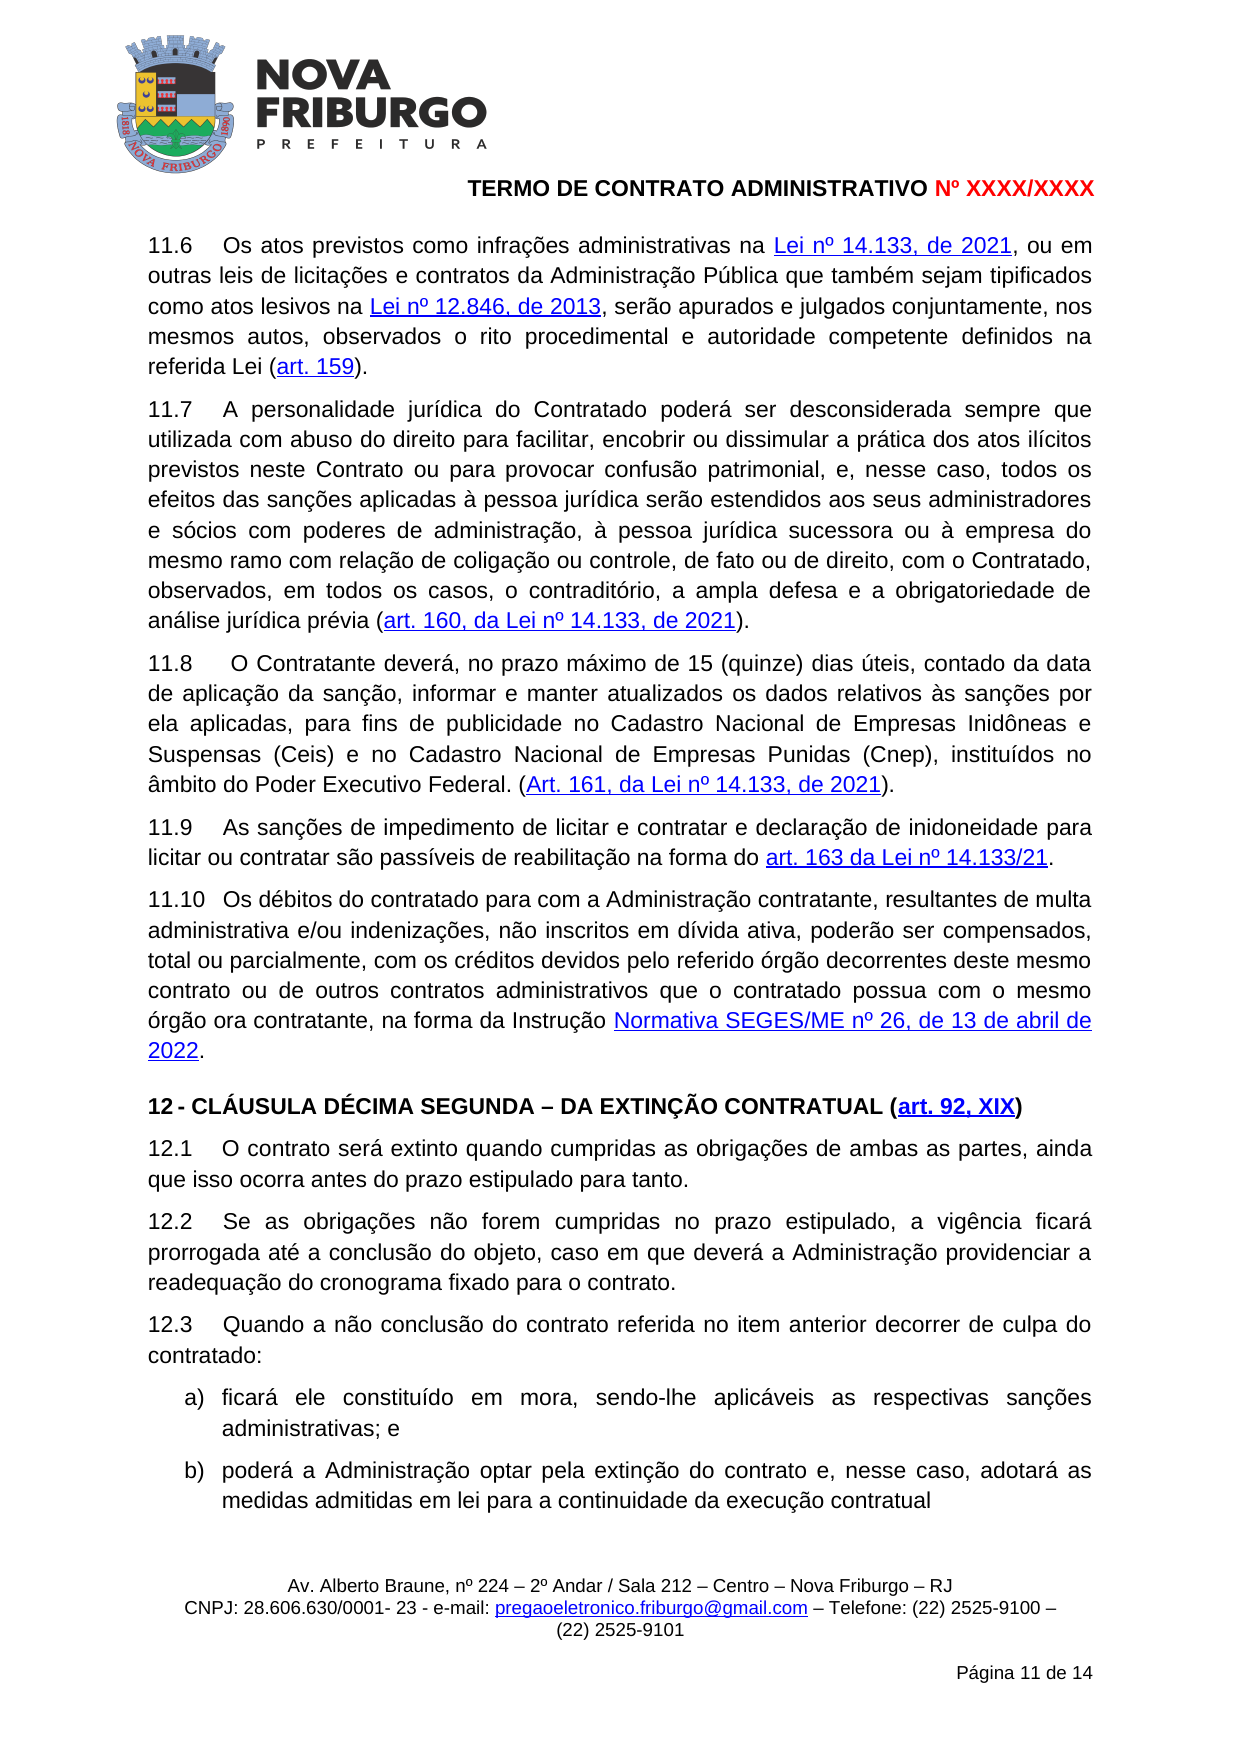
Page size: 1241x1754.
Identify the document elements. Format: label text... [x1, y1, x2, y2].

picture [103, 29, 500, 175]
list - CLÁUSULA DÉCIMA SEGUNDA – DA EXTINÇÃO CONTRATUAL (art. 92, XIX) [148, 1093, 1092, 1119]
list Quando a não conclusão do contrato referida no item anterior decorrer de culpa do contratado: [148, 1311, 1092, 1368]
list O Contratante deverá, no prazo máximo de 15 (quinze) dias úteis, contado da data de aplicação da sanção, informar e manter atualizados os dados relativos às sanções por ela aplicadas, para fins de publicidade no Cadastro Nacional de Empresas Inidôneas e Suspensas (Ceis) e no Cadastro Nacional de Empresas Punidas (Cnep), instituídos no âmbito do Poder Executivo Federal. (Art. 161, da Lei nº 14.133, de 2021). [148, 650, 1092, 797]
list ficará ele constituído em mora, sendo-lhe aplicáveis as respectivas sanções administrativas; e [184, 1384, 1092, 1441]
list poderá a Administração optar pela extinção do contrato e, nesse caso, adotará as medidas admitidas em lei para a continuidade da execução contratual [184, 1457, 1092, 1514]
list A personalidade jurídica do Contratado poderá ser desconsiderada sempre que utilizada com abuso do direito para facilitar, encobrir ou dissimular a prática dos atos ilícitos previstos neste Contrato ou para provocar confusão patrimonial, e, nesse caso, todos os efeitos das sanções aplicadas à pessoa jurídica serão estendidos aos seus administradores e sócios com poderes de administração, à pessoa jurídica sucessora ou à empresa do mesmo ramo com relação de coligação ou controle, de fato ou de direito, com o Contratado, observados, em todos os casos, o contraditório, a ampla defesa e a obrigatoriedade de análise jurídica prévia (art. 160, da Lei nº 14.133, de 2021). [148, 396, 1092, 633]
list Se as obrigações não forem cumpridas no prazo estipulado, a vigência ficará prorrogada até a conclusão do objeto, caso em que deverá a Administração providenciar a readequação do cronograma fixado para o contrato. [148, 1208, 1092, 1295]
list O contrato será extinto quando cumpridas as obrigações de ambas as partes, ainda que isso ocorra antes do prazo estipulado para tanto. [148, 1135, 1092, 1192]
list Os débitos do contratado para com a Administração contratante, resultantes de multa administrativa e/ou indenizações, não inscritos em dívida ativa, poderão ser compensados, total ou parcialmente, com os créditos devidos pelo referido órgão decorrentes deste mesmo contrato ou de outros contratos administrativos que o contratado possua com o mesmo órgão ora contratante, na forma da Instrução Normativa SEGES/ME nº 26, de 13 de abril de 2022. [148, 886, 1092, 1064]
list As sanções de impedimento de licitar e contratar e declaração de inidoneidade para licitar ou contratar são passíveis de reabilitação na forma do art. 163 da Lei nº 14.133/21. [148, 813, 1092, 870]
list Os atos previstos como infrações administrativas na Lei nº 14.133, de 2021, ou em outras leis de licitações e contratos da Administração Pública que também sejam tipificados como atos lesivos na Lei nº 12.846, de 2013, serão apurados e julgados conjuntamente, nos mesmos autos, observados o rito procedimental e autoridade competente definidos na referida Lei (art. 159). [148, 232, 1092, 379]
